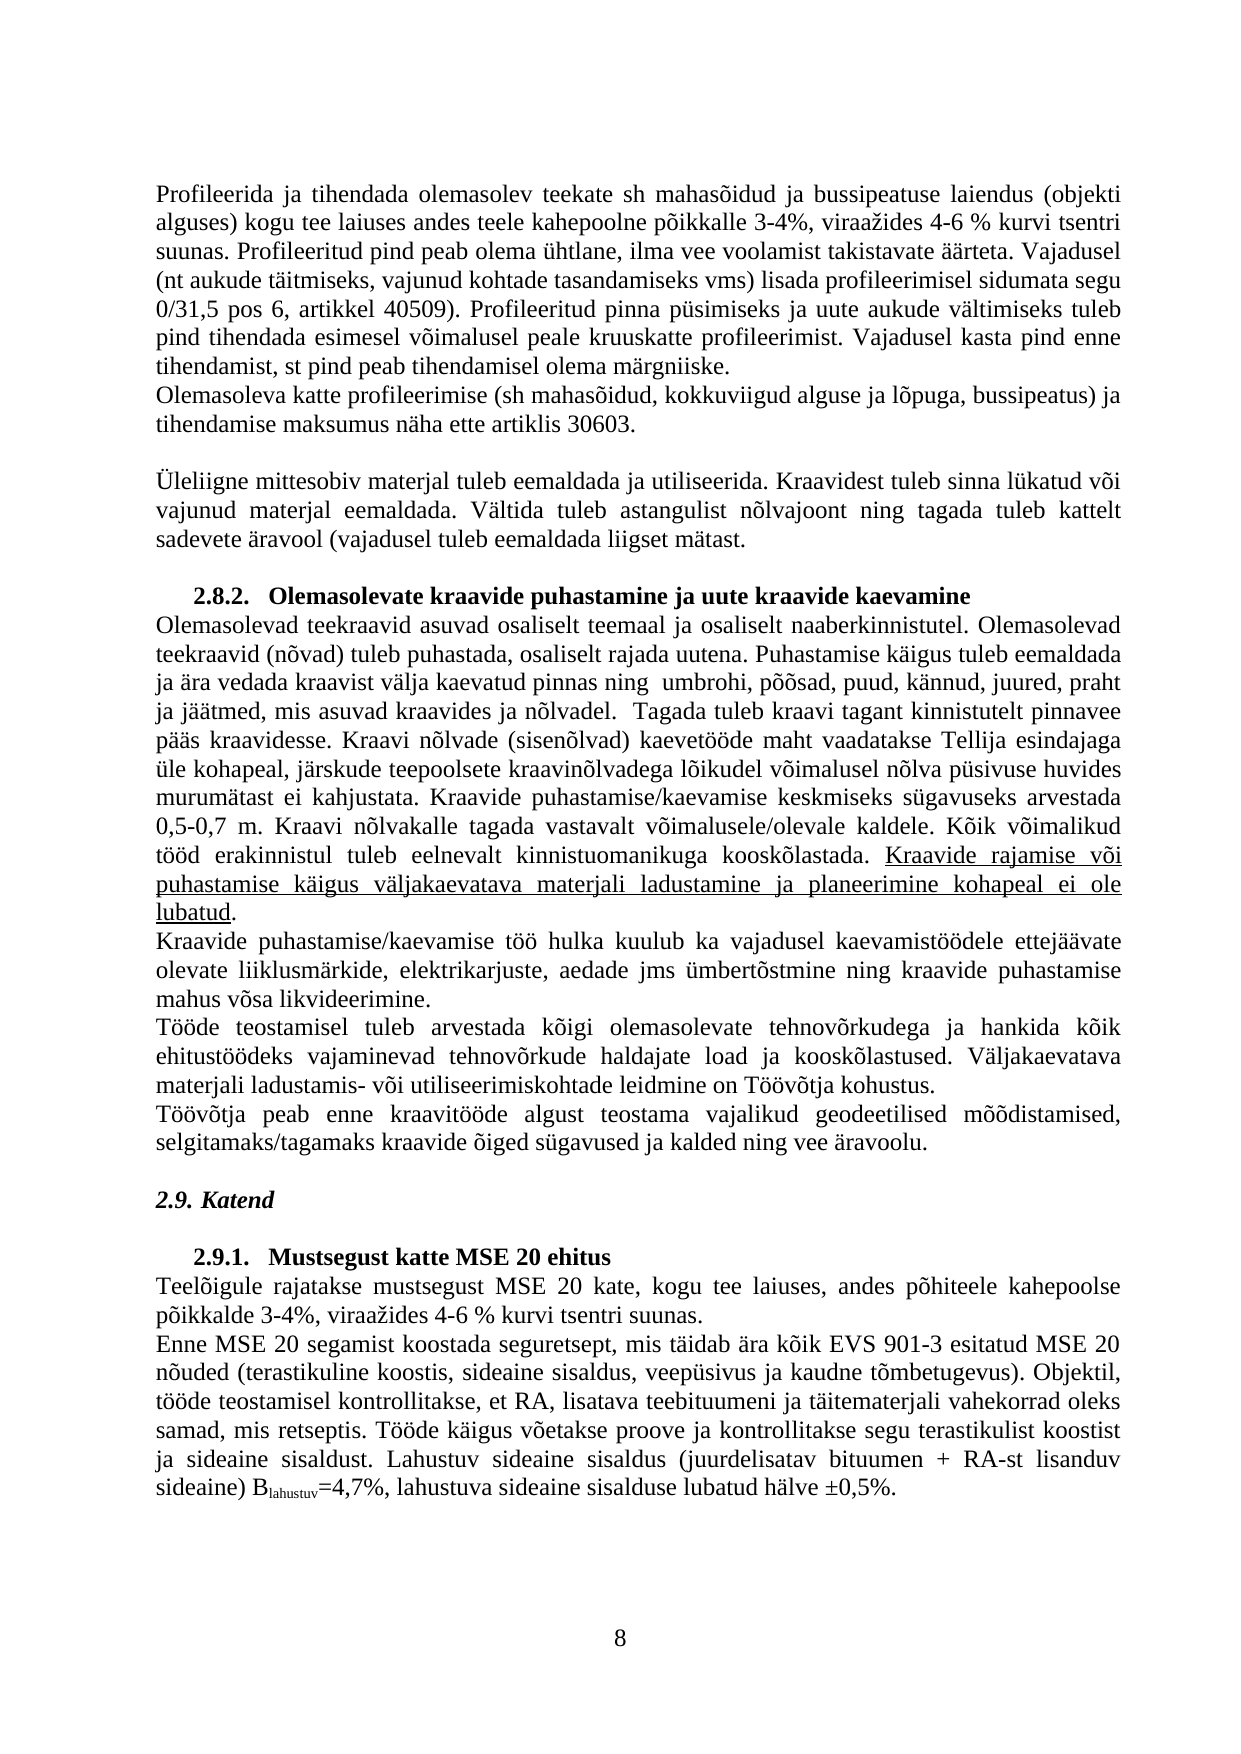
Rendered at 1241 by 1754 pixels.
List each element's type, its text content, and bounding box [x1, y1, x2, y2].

list Töövõtja peab enne kraavitööde algust teostama vajalikud geodeetilised mõõdistamised, selgitamaks/tagamaks kraavide õiged sügavused ja kalded ning vee äravoolu. [156, 1099, 1122, 1156]
text Enne MSE 20 segamist koostada seguretsept, mis täidab ära kõik EVS 901-3 esitatud MSE 20 nõuded (terastikuline koostis, sideaine sisaldus, veepüsivus ja kaudne tõmbetugevus). Objektil, tööde teostamisel kontrollitakse, et RA, lisatava teebituumeni ja täitematerjali vahekorrad oleks samad, mis retseptis. Tööde käigus võetakse proove ja kontrollitakse segu terastikulist koostist ja sideaine sisaldust. Lahustuv sideaine sisaldus (juurdelisatav bituumen + RA-st lisanduv sideaine) Blahustuv=4,7%, lahustuva sideaine sisalduse lubatud hälve ±0,5%. [156, 1329, 1122, 1501]
list Mustsegust katte MSE 20 ehitus [193, 1242, 1122, 1271]
list Olemasolevad teekraavid asuvad osaliselt teemaal ja osaliselt naaberkinnistutel. Olemasolevad teekraavid (nõvad) tuleb puhastada, osaliselt rajada uutena. Puhastamise käigus tuleb eemaldada ja ära vedada kraavist välja kaevatud pinnas ning umbrohi, põõsad, puud, kännud, juured, praht ja jäätmed, mis asuvad kraavides ja nõlvadel. Tagada tuleb kraavi tagant kinnistutelt pinnavee pääs kraavidesse. Kraavi nõlvade (sisenõlvad) kaevetööde maht vaadatakse Tellija esindajaga üle kohapeal, järskude teepoolsete kraavinõlvadega lõikudel võimalusel nõlva püsivuse huvides murumätast ei kahjustata. Kraavide puhastamise/kaevamise keskmiseks sügavuseks arvestada 0,5-0,7 m. Kraavi nõlvakalle tagada vastavalt võimalusele/olevale kaldele. Kõik võimalikud tööd erakinnistul tuleb eelnevalt kinnistuomanikuga kooskõlastada. Kraavide rajamise või puhastamise käigus väljakaevatava materjali ladustamine ja planeerimine kohapeal ei ole lubatud. [156, 610, 1122, 894]
subtitle Katend [156, 1185, 1122, 1214]
text Teelõigule rajatakse mustsegust MSE 20 kate, kogu tee laiuses, andes põhiteele kahepoolse põikkalde 3-4%, viraažides 4-6 % kurvi tsentri suunas. [156, 1271, 1122, 1329]
list Kraavide puhastamise/kaevamise töö hulka kuulub ka vajadusel kaevamistöödele ettejäävate olevate liiklusmärkide, elektrikarjuste, aedade jms ümbertõstmine ning kraavide puhastamise mahus võsa likvideerimine. [156, 926, 1122, 1012]
list Tööde teostamisel tuleb arvestada kõigi olemasolevate tehnovõrkudega ja hankida kõik ehitustöödeks vajaminevad tehnovõrkude haldajate load ja kooskõlastused. Väljakaevatava materjali ladustamis- või utiliseerimiskohtade leidmine on Töövõtja kohustus. [156, 1012, 1122, 1099]
list Olemasoleva katte profileerimise (sh mahasõidud, kokkuviigud alguse ja lõpuga, bussipeatus) ja tihendamise maksumus näha ette artiklis 30603. [156, 380, 1122, 437]
list Profileerida ja tihendada olemasolev teekate sh mahasõidud ja bussipeatuse laiendus (objekti alguses) kogu tee laiuses andes teele kahepoolne põikkalle 3-4%, viraažides 4-6 % kurvi tsentri suunas. Profileeritud pind peab olema ühtlane, ilma vee voolamist takistavate äärteta. Vajadusel (nt aukude täitmiseks, vajunud kohtade tasandamiseks vms) lisada profileerimisel sidumata segu 0/31,5 pos 6, artikkel 40509). Profileeritud pinna püsimiseks ja uute aukude vältimiseks tuleb pind tihendada esimesel võimalusel peale kruuskatte profileerimist. Vajadusel kasta pind enne tihendamist, st pind peab tihendamisel olema märgniiske. [156, 179, 1122, 380]
list Üleliigne mittesobiv materjal tuleb eemaldada ja utiliseerida. Kraavidest tuleb sinna lükatud või vajunud materjal eemaldada. Vältida tuleb astangulist nõlvajoont ning tagada tuleb kattelt sadevete äravool (vajadusel tuleb eemaldada liigset mätast. [156, 466, 1122, 552]
list Olemasolevate kraavide puhastamine ja uute kraavide kaevamine [193, 581, 1122, 610]
